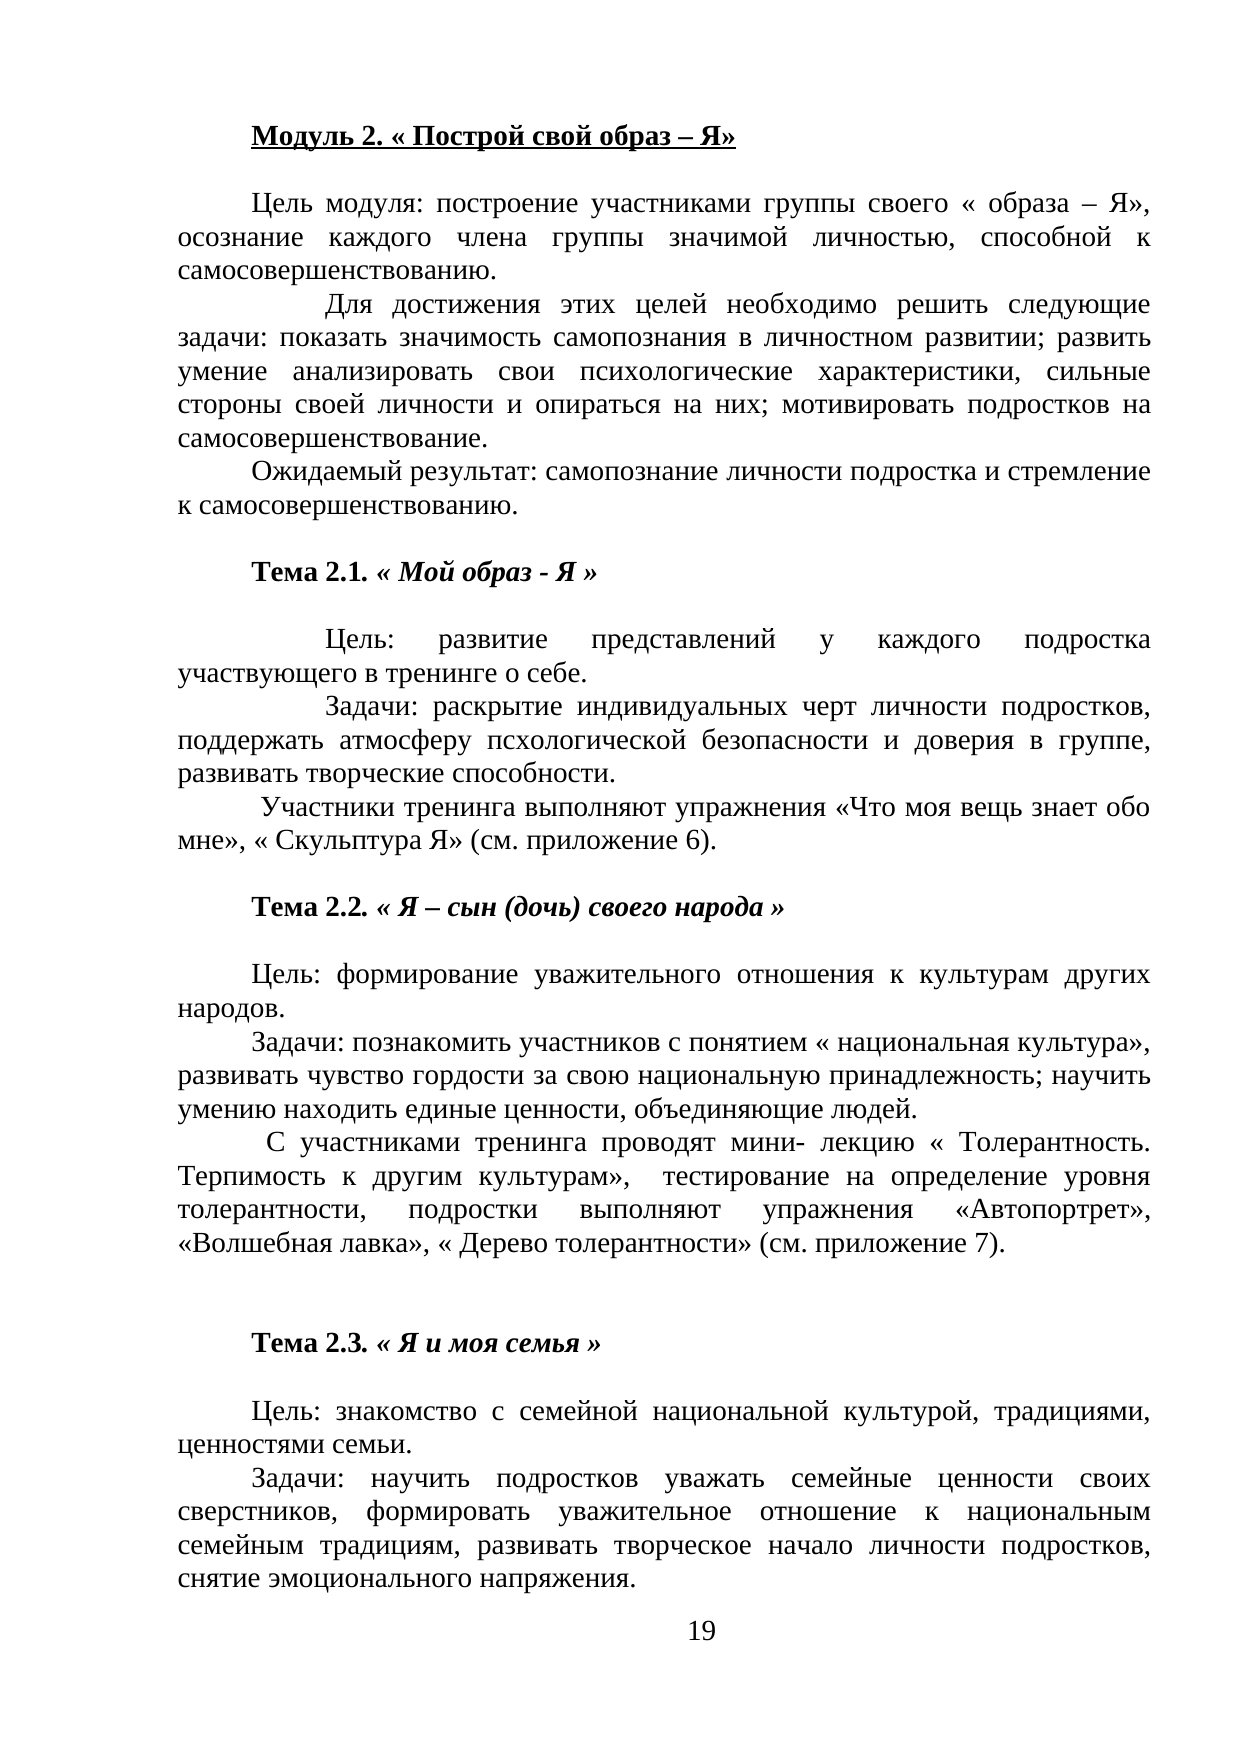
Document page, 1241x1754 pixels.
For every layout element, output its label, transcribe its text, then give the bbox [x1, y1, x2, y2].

text Модуль 2. « Построй свой образ – Я» [177, 118, 1152, 152]
text Для достижения этих целей необходимо решить следующие задачи: показать значимость самопознания в личностном развитии; развить умение анализировать свои психологические характеристики, сильные стороны своей личности и опираться на них; мотивировать подростков на самосовершенствование. [177, 286, 1152, 453]
text Ожидаемый результат: самопознание личности подростка и стремление к самосовершенствованию. [177, 453, 1152, 521]
text Тема 2.3. « Я и моя семья » [177, 1326, 1152, 1359]
text Тема 2.2. « Я – сын (дочь) своего народа » [177, 889, 1152, 923]
text Цель: знакомство с семейной национальной культурой, традициями, ценностями семьи. [177, 1393, 1152, 1460]
text С участниками тренинга проводят мини- лекцию « Толерантность. Терпимость к другим культурам», тестирование на определение уровня толерантности, подростки выполняют упражнения «Автопортрет», «Волшебная лавка», « Дерево толерантности» (см. приложение 7). [177, 1124, 1152, 1258]
text Задачи: научить подростков уважать семейные ценности своих сверстников, формировать уважительное отношение к национальным семейным традициям, развивать творческое начало личности подростков, снятие эмоционального напряжения. [177, 1460, 1152, 1594]
text Участники тренинга выполняют упражнения «Что моя вещь знает обо мне», « Скульптура Я» (см. приложение 6). [177, 789, 1152, 856]
text Задачи: познакомить участников с понятием « национальная культура», развивать чувство гордости за свою национальную принадлежность; научить умению находить единые ценности, объединяющие людей. [177, 1024, 1152, 1124]
text Цель модуля: построение участниками группы своего « образа – Я», осознание каждого члена группы значимой личностью, способной к самосовершенствованию. [177, 185, 1152, 286]
text Тема 2.1. « Мой образ - Я » [177, 554, 1152, 588]
text Задачи: раскрытие индивидуальных черт личности подростков, поддержать атмосферу псхологической безопасности и доверия в группе, развивать творческие способности. [177, 688, 1152, 789]
text Цель: развитие представлений у каждого подростка участвующего в тренинге о себе. [177, 621, 1152, 688]
text Цель: формирование уважительного отношения к культурам других народов. [177, 957, 1152, 1024]
